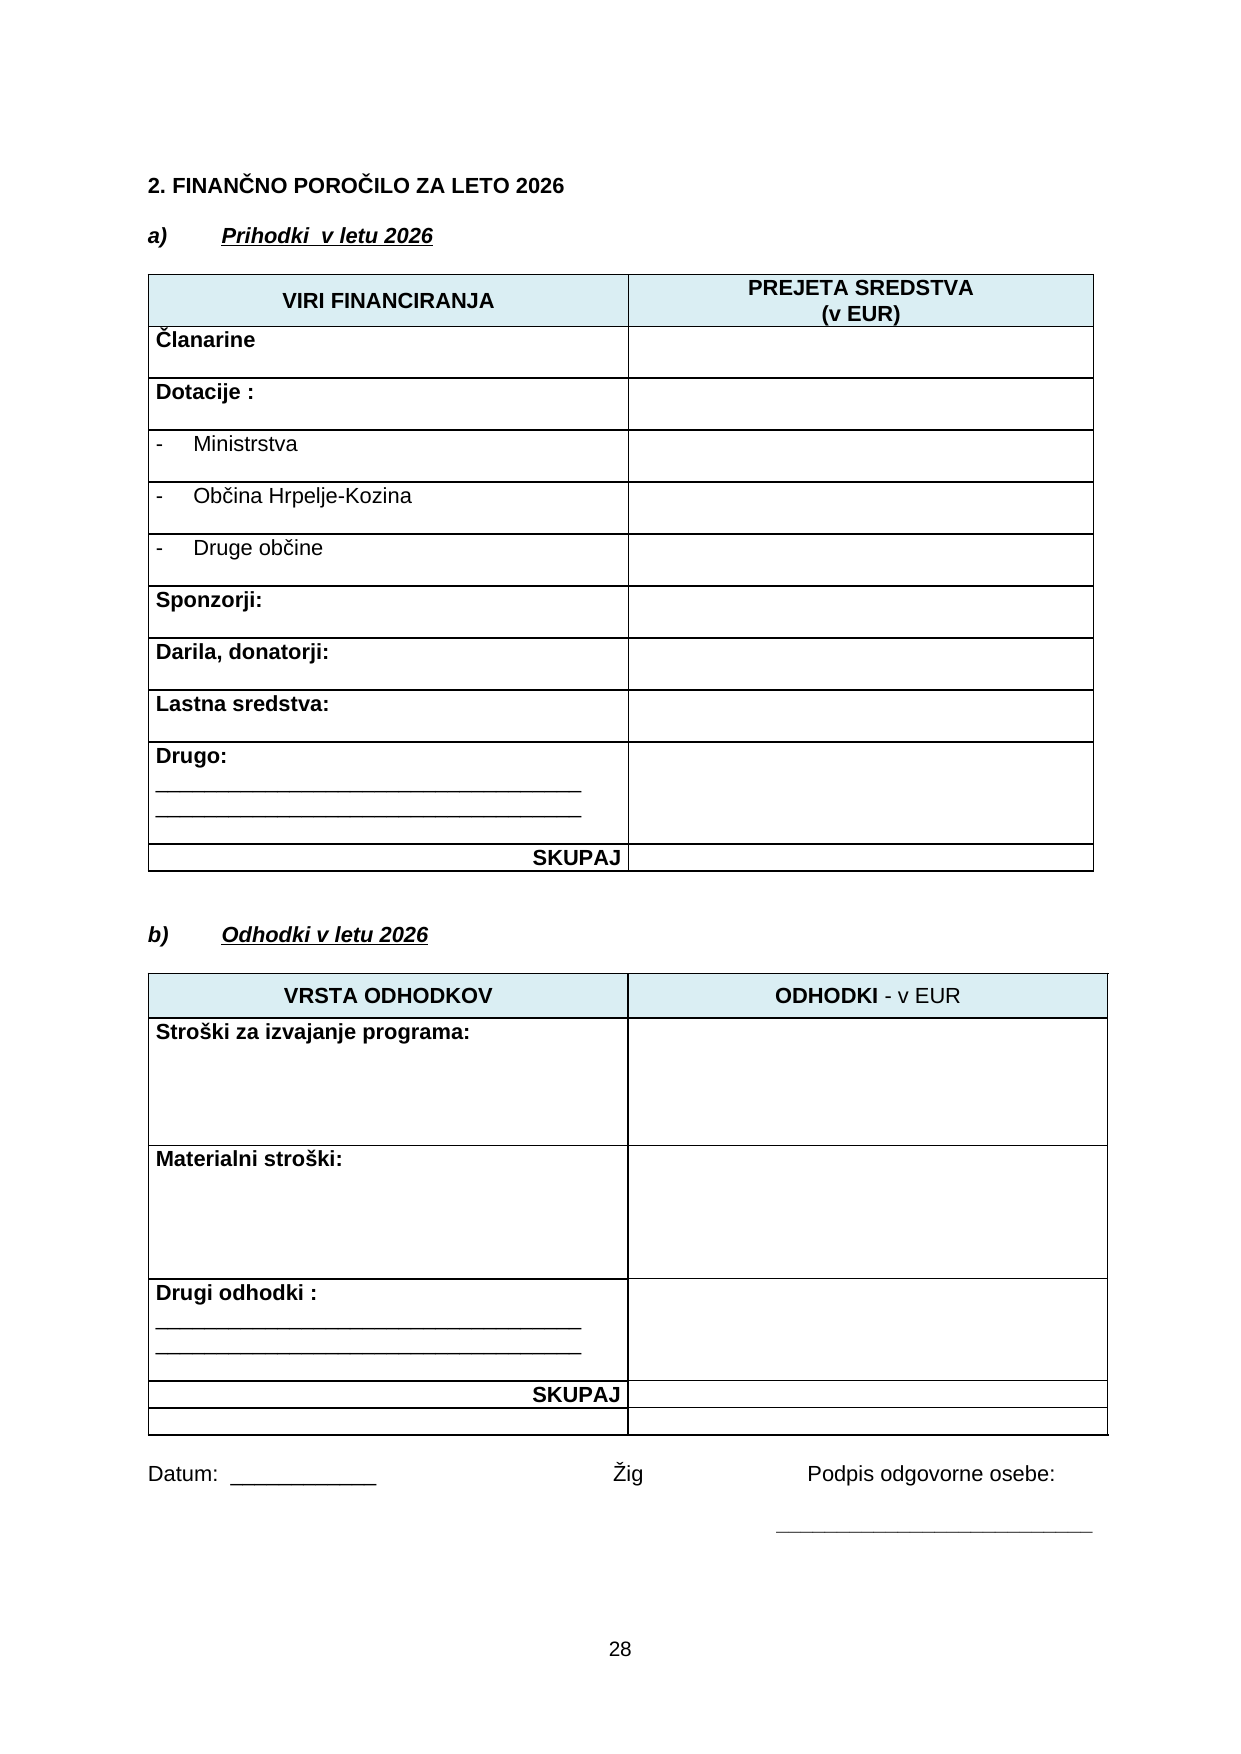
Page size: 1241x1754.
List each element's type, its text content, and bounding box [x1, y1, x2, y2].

table_header ODHODKI - v EUR [629, 974, 1107, 1017]
table_cell [629, 431, 1093, 481]
table_cell Lastna sredstva: [149, 691, 628, 741]
list Odhodki v letu 2026 [148, 922, 1093, 947]
table_cell Ministrstva [149, 431, 628, 481]
table_cell [629, 691, 1093, 741]
table_cell Občina Hrpelje-Kozina [149, 483, 628, 533]
list Prihodki v letu 2026 [148, 223, 1093, 248]
table_cell Stroški za izvajanje programa: [149, 1019, 627, 1144]
table_cell [629, 327, 1093, 377]
table_cell SKUPAJ [149, 845, 628, 870]
table_header VIRI FINANCIRANJA [149, 275, 628, 326]
table_cell [629, 379, 1093, 429]
table_cell Drugo: ___________________________________ ___________________________________ [149, 743, 628, 843]
table_header VRSTA ODHODKOV [149, 974, 627, 1017]
table_cell Druge občine [149, 535, 628, 585]
table_cell [629, 1019, 1107, 1144]
table_cell [629, 1381, 1107, 1407]
text Datum: ____________ Žig Podpis odgovorne osebe: [148, 1461, 1093, 1486]
table_cell [629, 535, 1093, 585]
table_cell Sponzorji: [149, 587, 628, 637]
table_cell Dotacije : [149, 379, 628, 429]
table_cell Članarine [149, 327, 628, 377]
table_cell SKUPAJ [149, 1382, 627, 1407]
table_cell [629, 1408, 1107, 1434]
table_cell [629, 587, 1093, 637]
table_cell Drugi odhodki : ___________________________________ ___________________________________ [149, 1280, 627, 1380]
table_cell [629, 845, 1093, 870]
table_cell [629, 1146, 1107, 1278]
table_cell Materialni stroški: [149, 1146, 627, 1278]
table_cell [149, 1409, 627, 1434]
table_cell [629, 1279, 1107, 1380]
text 2. FINANČNO POROČILO ZA LETO 2026 [148, 173, 1093, 198]
table_cell [629, 639, 1093, 689]
text __________________________ [148, 1510, 1093, 1535]
table_cell [629, 743, 1093, 843]
table_header PREJETA SREDSTVA (v EUR) [629, 275, 1093, 326]
table_cell Darila, donatorji: [149, 639, 628, 689]
table_cell [629, 483, 1093, 533]
